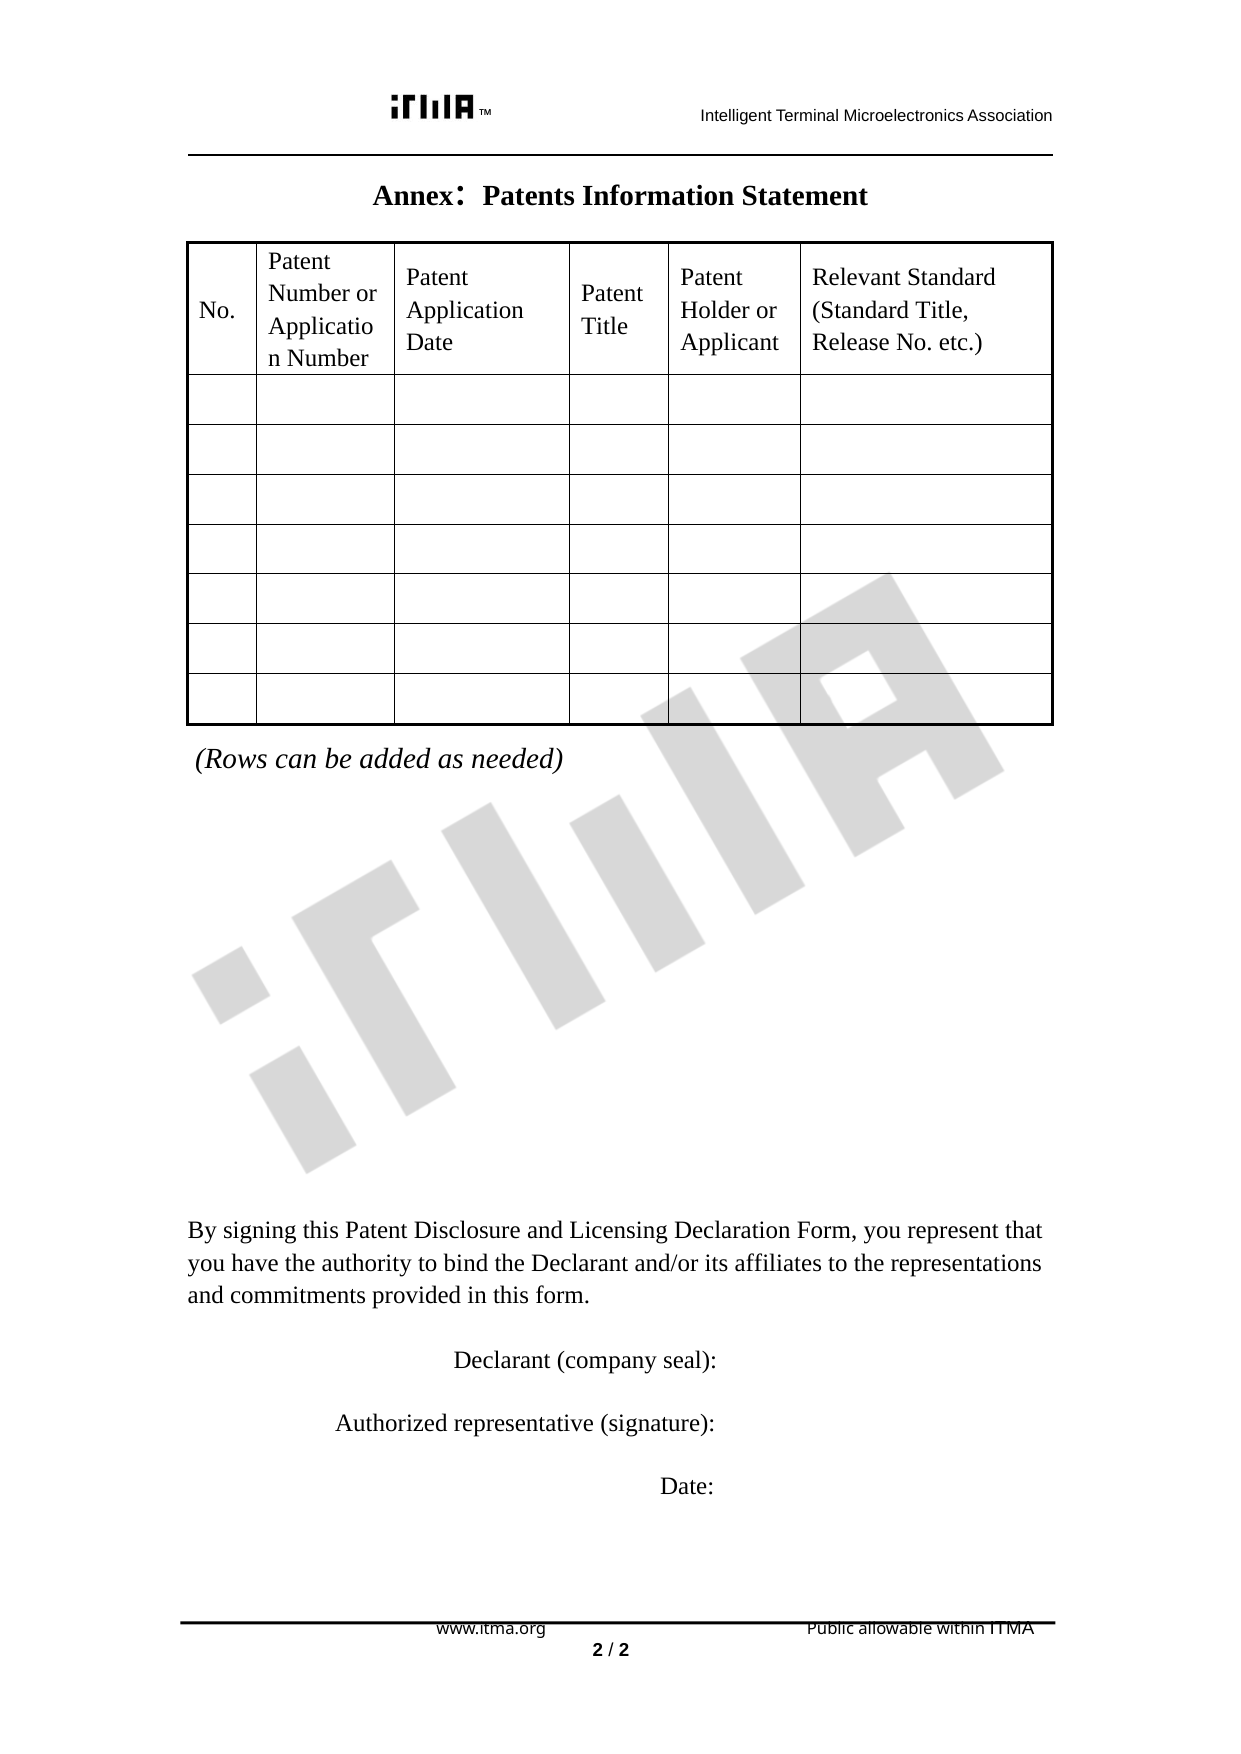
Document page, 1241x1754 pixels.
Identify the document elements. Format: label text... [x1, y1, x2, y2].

table_cell No. [189, 244, 256, 374]
table_cell [189, 674, 256, 723]
table_cell [395, 525, 569, 573]
table_cell [801, 574, 1051, 623]
table_cell [570, 525, 668, 573]
table_cell [801, 624, 1051, 673]
table_cell [801, 525, 1051, 573]
table_cell [570, 425, 668, 474]
table_cell Patent Holder or Applicant [669, 244, 800, 374]
table_cell [257, 574, 394, 623]
table_cell [395, 574, 569, 623]
table_cell [669, 425, 800, 474]
table_cell [570, 475, 668, 523]
table_cell [257, 525, 394, 573]
table_cell [257, 475, 394, 523]
table_cell [395, 624, 569, 673]
table_cell Patent Title [570, 244, 668, 374]
table_cell [669, 624, 800, 673]
table_cell [189, 375, 256, 424]
table_header Annex：Patents Information Statement [188, 160, 1053, 241]
text Date: [645, 1469, 1053, 1502]
table_cell [257, 375, 394, 424]
table_cell [570, 375, 668, 424]
table_cell [189, 574, 256, 623]
text (Rows can be added as needed) [187, 726, 1053, 791]
table_cell [570, 574, 668, 623]
text By signing this Patent Disclosure and Licensing Declaration Form, you represent that you have the authority to bind the Declarant and/or its affiliates to the representations and commitments provided in this form. [187, 1213, 1053, 1311]
table_cell [257, 425, 394, 474]
table_cell Patent Application Date [395, 244, 569, 374]
table_cell [395, 375, 569, 424]
table_cell [669, 375, 800, 424]
table_cell [395, 475, 569, 523]
table_cell Patent Number or Application Number [257, 244, 394, 374]
table_cell [801, 425, 1051, 474]
table_cell [801, 674, 1051, 723]
table_cell [801, 475, 1051, 523]
table_cell [257, 674, 394, 723]
table_cell [669, 525, 800, 573]
table_cell [189, 425, 256, 474]
table_cell [189, 475, 256, 523]
table_cell [669, 574, 800, 623]
table_cell [570, 674, 668, 723]
table_cell [669, 674, 800, 723]
text Declarant (company seal): [187, 1343, 940, 1376]
table_cell [801, 375, 1051, 424]
table_cell [395, 425, 569, 474]
table_cell [395, 674, 569, 723]
table_cell Relevant Standard (Standard Title, Release No. etc.) [801, 244, 1051, 374]
table_cell [189, 525, 256, 573]
table_cell [570, 624, 668, 673]
table_cell [189, 624, 256, 673]
picture [385, 88, 479, 122]
text Authorized representative (signature): [187, 1406, 1003, 1439]
table_cell [669, 475, 800, 523]
table_cell [257, 624, 394, 673]
